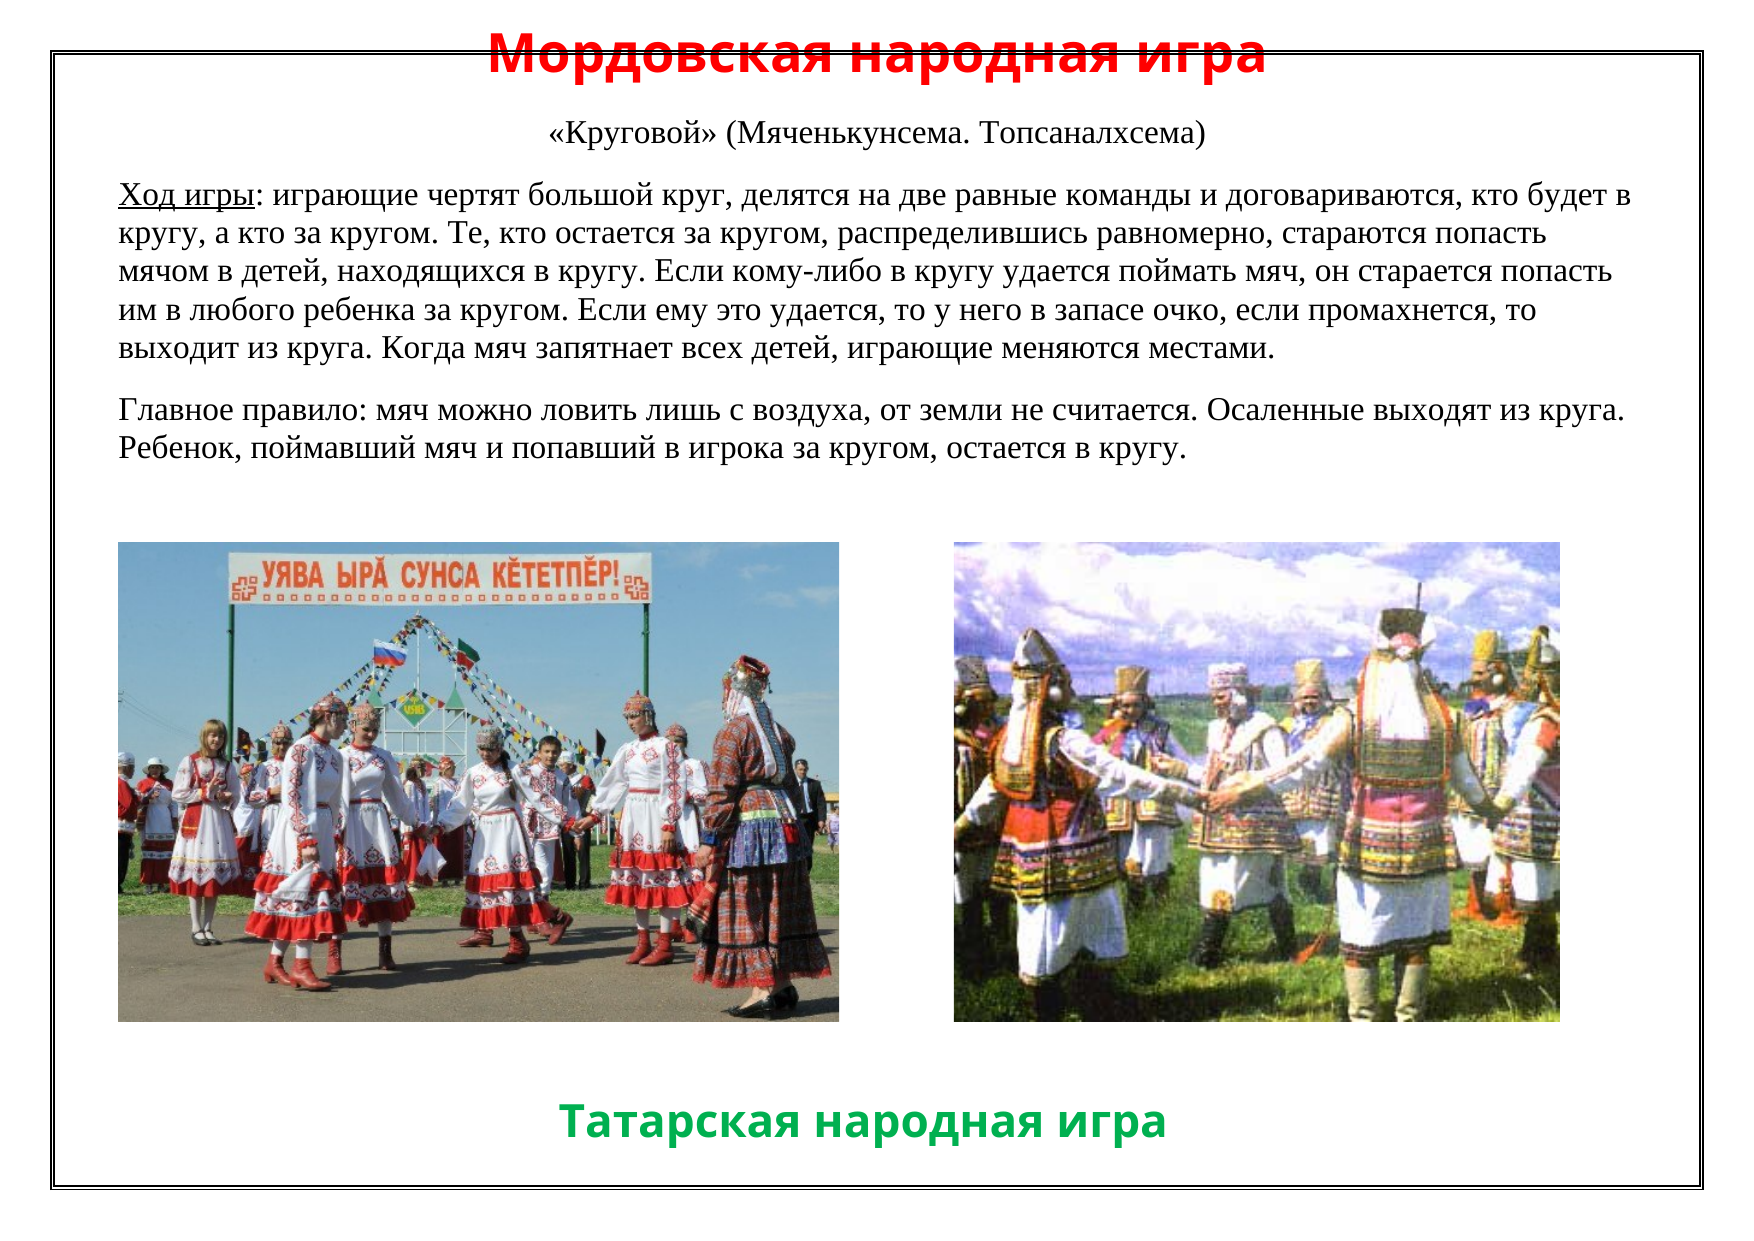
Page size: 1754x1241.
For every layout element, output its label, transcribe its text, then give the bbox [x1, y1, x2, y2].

text Ход игры: играющие чертят большой круг, делятся на две равные команды и договариваются, кто будет в кругу, а кто за кругом. Те, кто остается за кругом, распределившись равномерно, стараются попасть мячом в детей, находящихся в кругу. Если кому-либо в кругу удается поймать мяч, он старается попасть им в любого ребенка за кругом. Если ему это удается, то у него в запасе очко, если промахнется, то выходит из круга. Когда мяч запятнает всех детей, играющие меняются местами. [118, 174, 1636, 365]
text Мордовская народная игра [118, 55, 1636, 88]
text «Круговой» (Мяченькунсема. Топсаналхсема) [118, 112, 1636, 150]
picture [953, 542, 1560, 1022]
text Мордовская народная игра [118, 15, 1636, 50]
text Татарская народная игра [118, 1088, 1636, 1151]
text Главное правило: мяч можно ловить лишь с воздуха, от земли не считается. Осаленные выходят из круга. Ребенок, поймавший мяч и попавший в игрока за кругом, остается в кругу. [118, 389, 1636, 466]
picture [118, 542, 840, 1022]
